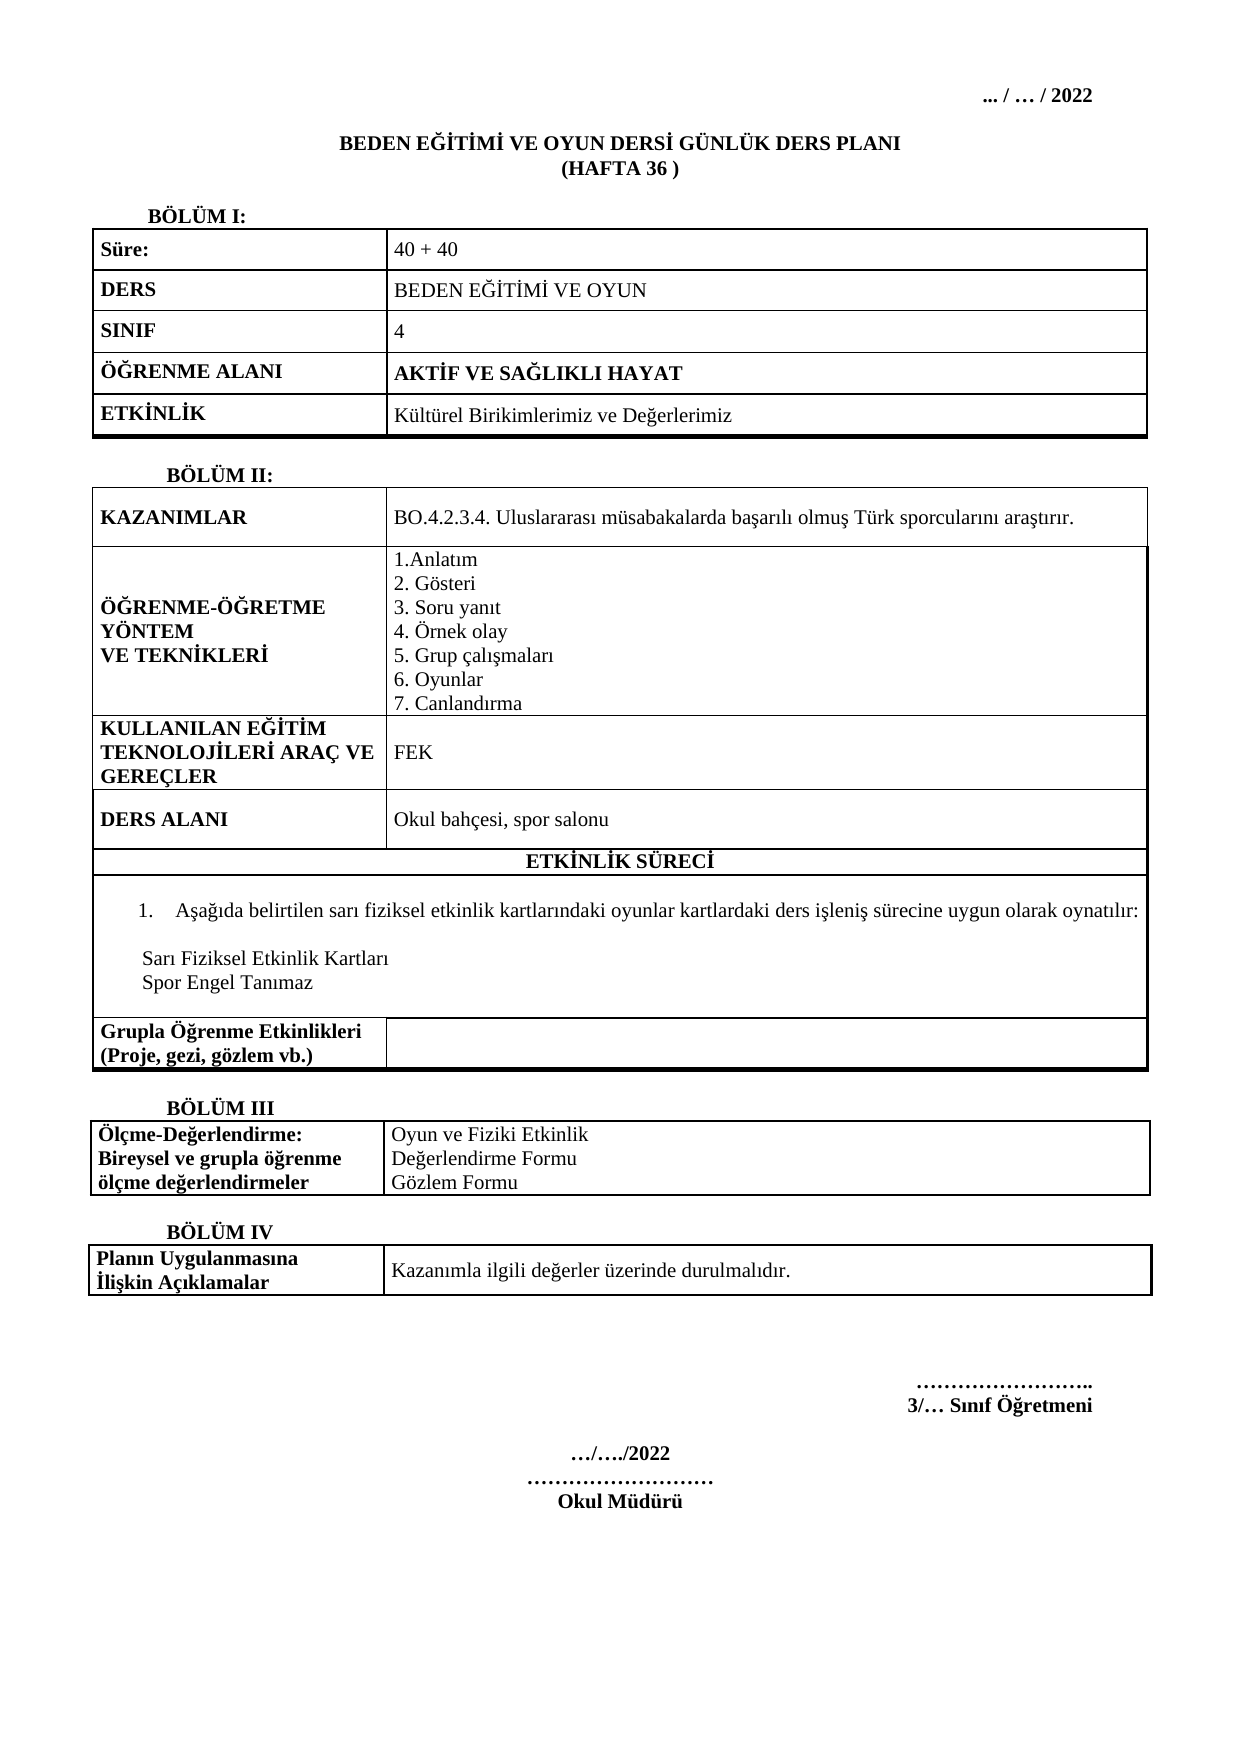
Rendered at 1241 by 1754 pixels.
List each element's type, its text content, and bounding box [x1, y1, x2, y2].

text 3/… Sınıf Öğretmeni [148, 1393, 1093, 1417]
table_header Ölçme-Değerlendirme: Bireysel ve grupla öğrenme ölçme değerlendirmeler [92, 1122, 383, 1194]
table_header Kazanımla ilgili değerler üzerinde durulmalıdır. [385, 1246, 1150, 1294]
table_cell KULLANILAN EĞİTİM TEKNOLOJİLERİ ARAÇ VE GEREÇLER [93, 716, 386, 788]
table_cell ETKİNLİK [94, 395, 386, 434]
table_cell Grupla Öğrenme Etkinlikleri (Proje, gezi, gözlem vb.) [94, 1018, 386, 1067]
table_cell ETKİNLİK SÜRECİ [94, 850, 1146, 873]
table_cell ÖĞRENME ALANI [94, 353, 386, 393]
table_header Planın Uygulanmasına İlişkin Açıklamalar [90, 1246, 383, 1294]
table_cell 1.Anlatım 2. Gösteri 3. Soru yanıt 4. Örnek olay 5. Grup çalışmaları 6. Oyunlar 7. Canlandırma [387, 547, 1146, 715]
table_cell 4 [388, 311, 1146, 352]
text Okul Müdürü [148, 1489, 1093, 1513]
table_cell SINIF [94, 311, 386, 352]
table_cell Kültürel Birikimlerimiz ve Değerlerimiz [388, 395, 1146, 434]
table_cell ÖĞRENME-ÖĞRETME YÖNTEM VE TEKNİKLERİ [93, 547, 386, 715]
text (HAFTA 36 ) [148, 155, 1093, 179]
table_cell FEK [387, 716, 1146, 788]
table_header 40 + 40 [388, 230, 1146, 269]
text BÖLÜM I: [148, 203, 1093, 228]
text BÖLÜM II: [148, 463, 1093, 487]
table_header KAZANIMLAR [93, 488, 386, 546]
subtitle BÖLÜM III [148, 1096, 1093, 1120]
table_cell [387, 1019, 1146, 1067]
table_cell DERS [94, 271, 386, 310]
table_cell BEDEN EĞİTİMİ VE OYUN [388, 271, 1146, 310]
table_header BO.4.2.3.4. Uluslararası müsabakalarda başarılı olmuş Türk sporcularını araştırır. [387, 488, 1147, 546]
text …………………….. [148, 1369, 1093, 1393]
table_header Süre: [94, 230, 386, 269]
text ... / … / 2022 [148, 83, 1093, 107]
text BEDEN EĞİTİMİ VE OYUN DERSİ GÜNLÜK DERS PLANI [148, 131, 1093, 155]
text …/…./2022 [148, 1441, 1093, 1465]
table_cell DERS ALANI [94, 790, 386, 848]
subtitle BÖLÜM IV [148, 1220, 1093, 1244]
table_cell AKTİF VE SAĞLIKLI HAYAT [388, 353, 1146, 393]
table_header Oyun ve Fiziki Etkinlik Değerlendirme Formu Gözlem Formu [385, 1122, 1149, 1194]
text ……………………… [148, 1465, 1093, 1489]
table_cell Aşağıda belirtilen sarı fiziksel etkinlik kartlarındaki oyunlar kartlardaki ders işleniş sürecine uygun olarak oynatılır: Sarı Fiziksel Etkinlik Kartları Spor Engel Tanımaz [94, 876, 1146, 1017]
table_cell Okul bahçesi, spor salonu [387, 790, 1146, 848]
